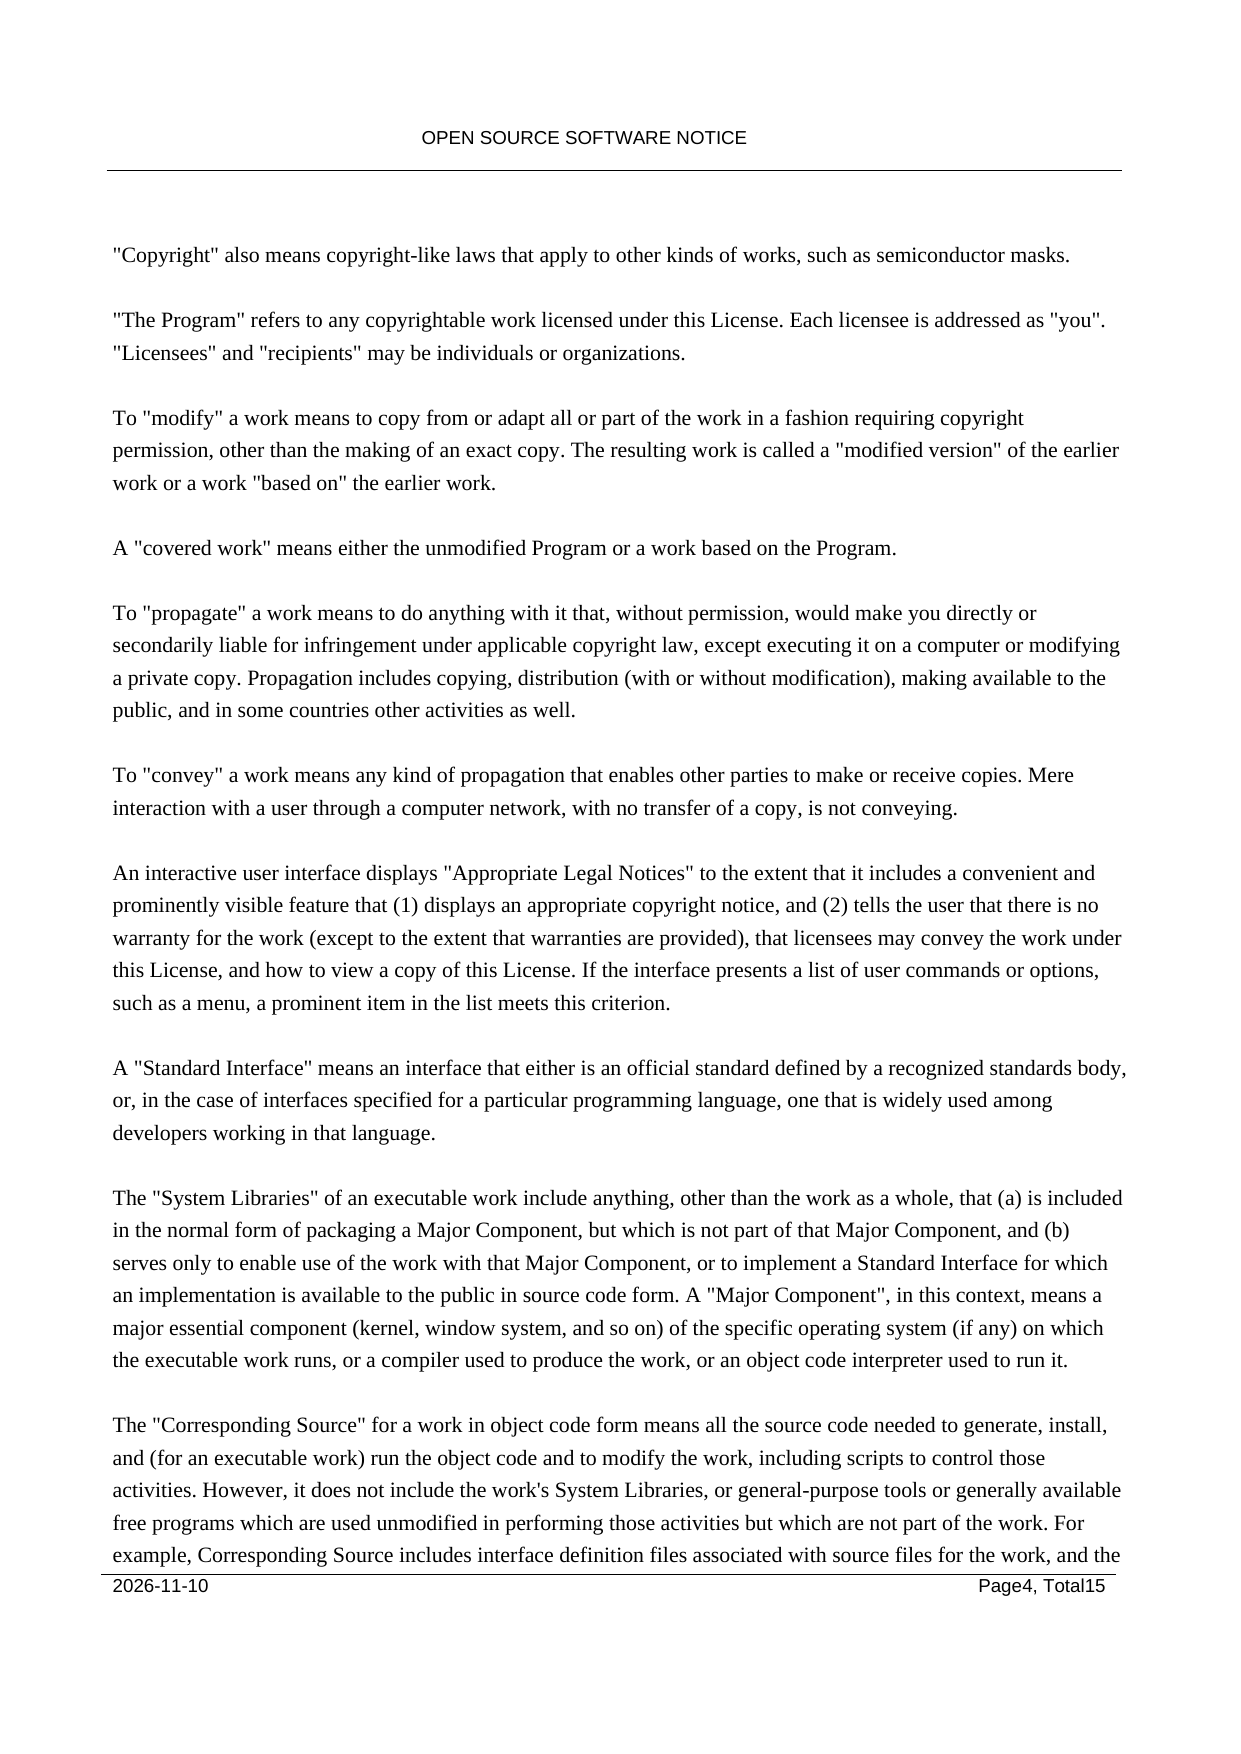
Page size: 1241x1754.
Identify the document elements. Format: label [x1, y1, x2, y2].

text [112, 206, 1128, 1571]
